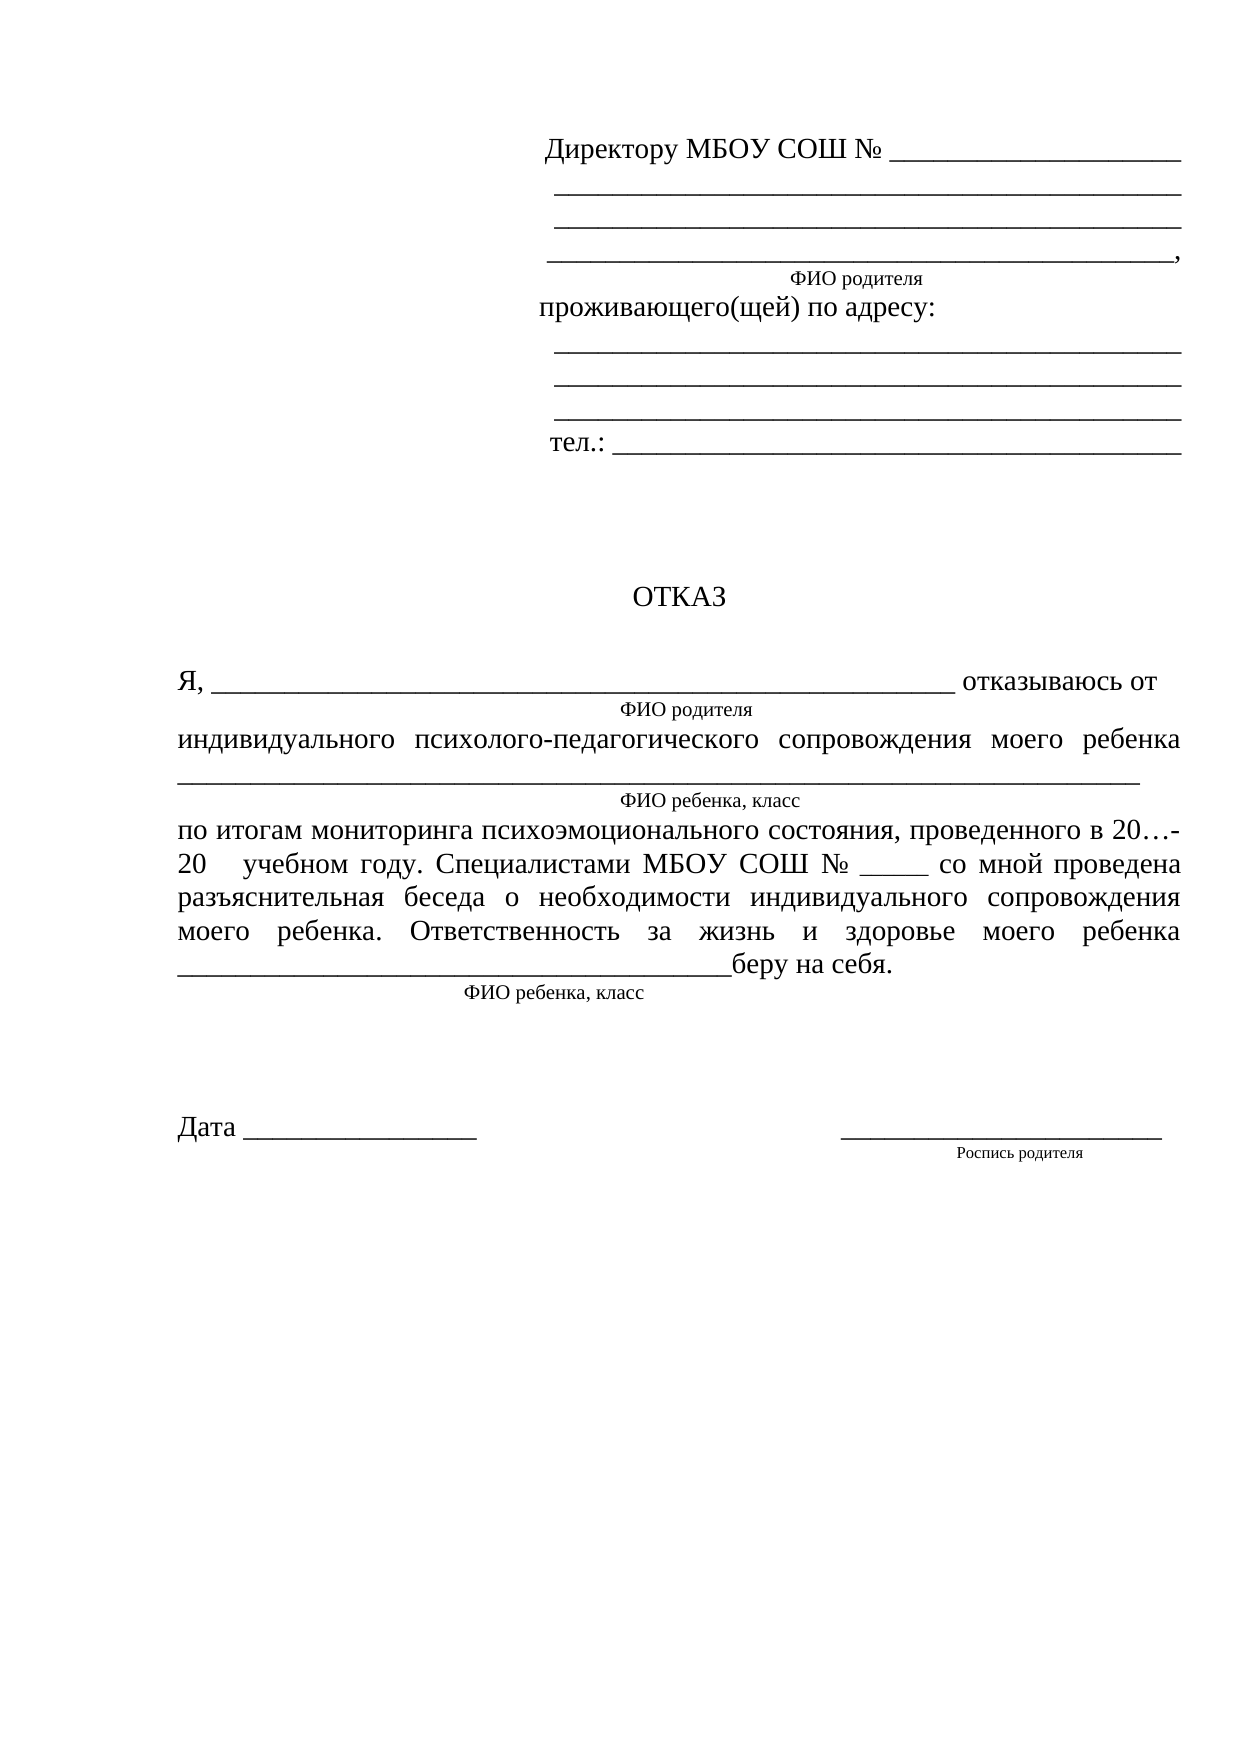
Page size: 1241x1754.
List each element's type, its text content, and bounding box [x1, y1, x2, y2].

text ___________________________________________ [177, 165, 1181, 198]
text Директору МБОУ СОШ № ____________________ [177, 131, 1181, 165]
text ФИО ребенка, класс [177, 980, 1181, 1004]
text ___________________________________________ [177, 390, 1181, 424]
text ФИО ребенка, класс [546, 788, 1181, 812]
text Я, ___________________________________________________ отказываюсь от [177, 663, 1181, 697]
text Роспись родителя [177, 1143, 1181, 1162]
text ___________________________________________ [177, 198, 1181, 232]
text ОТКАЗ [177, 579, 1181, 613]
text ___________________________________________ [177, 323, 1181, 357]
text проживающего(щей) по адресу: [177, 289, 1181, 323]
text индивидуального психолого-педагогического сопровождения моего ребенка __________________________________________________________________ [177, 721, 1181, 788]
text ___________________________________________, [177, 232, 1181, 265]
text тел.: _______________________________________ [177, 424, 1181, 457]
text ФИО родителя [546, 697, 1181, 721]
text ФИО родителя [177, 265, 1181, 289]
text Дата ________________ ______________________ [177, 1109, 1181, 1143]
text по итогам мониторинга психоэмоционального состояния, проведенного в 20…-20 учебном году. Специалистами МБОУ СОШ № ______ со мной проведена разъяснительная беседа о необходимости индивидуального сопровождения моего ребенка. Ответственность за жизнь и здоровье моего ребенка ______________________________________беру на себя. [177, 812, 1181, 980]
text ___________________________________________ [177, 357, 1181, 390]
